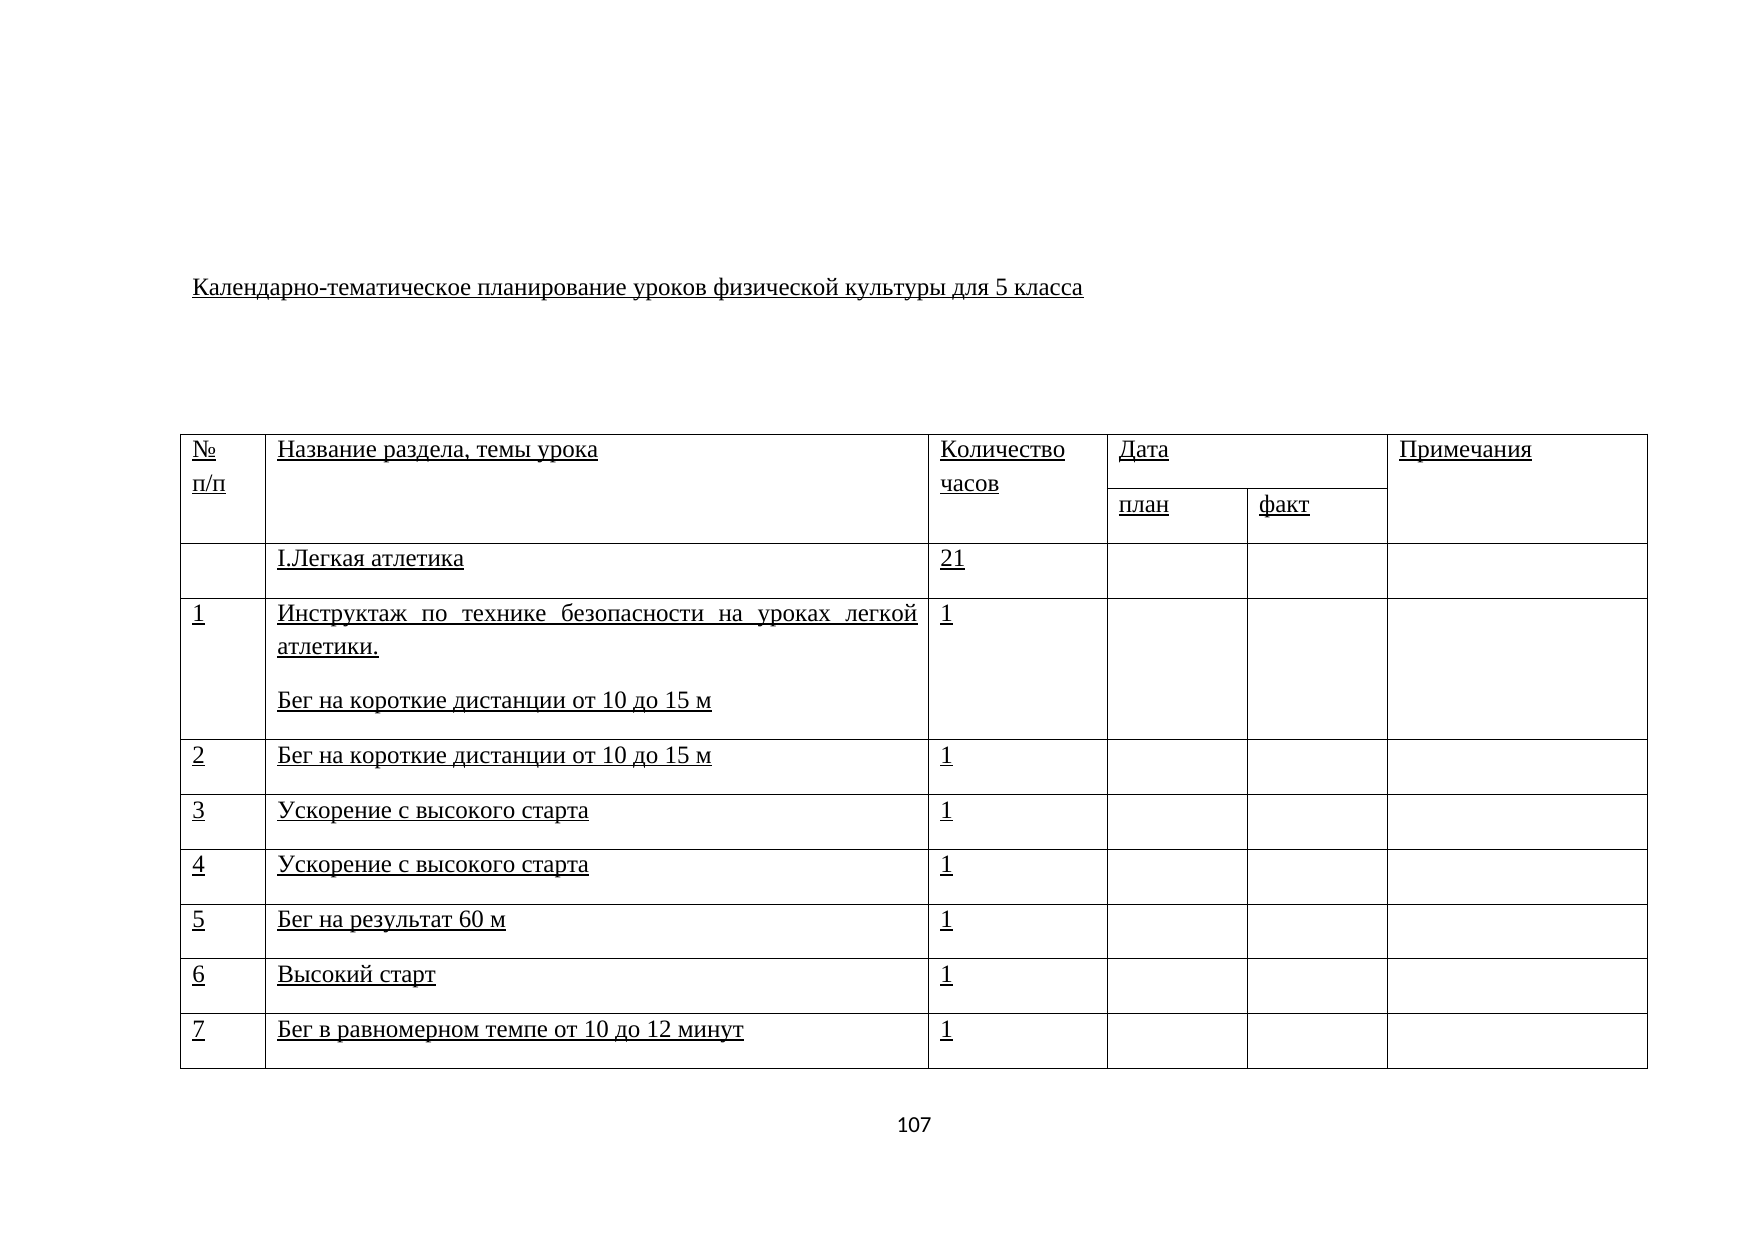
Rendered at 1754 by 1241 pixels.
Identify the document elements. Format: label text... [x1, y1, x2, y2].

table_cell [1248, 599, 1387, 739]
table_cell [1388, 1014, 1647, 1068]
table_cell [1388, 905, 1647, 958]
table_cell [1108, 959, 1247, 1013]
text Календарно-тематическое планирование уроков физической культуры для 5 класса [192, 272, 1636, 301]
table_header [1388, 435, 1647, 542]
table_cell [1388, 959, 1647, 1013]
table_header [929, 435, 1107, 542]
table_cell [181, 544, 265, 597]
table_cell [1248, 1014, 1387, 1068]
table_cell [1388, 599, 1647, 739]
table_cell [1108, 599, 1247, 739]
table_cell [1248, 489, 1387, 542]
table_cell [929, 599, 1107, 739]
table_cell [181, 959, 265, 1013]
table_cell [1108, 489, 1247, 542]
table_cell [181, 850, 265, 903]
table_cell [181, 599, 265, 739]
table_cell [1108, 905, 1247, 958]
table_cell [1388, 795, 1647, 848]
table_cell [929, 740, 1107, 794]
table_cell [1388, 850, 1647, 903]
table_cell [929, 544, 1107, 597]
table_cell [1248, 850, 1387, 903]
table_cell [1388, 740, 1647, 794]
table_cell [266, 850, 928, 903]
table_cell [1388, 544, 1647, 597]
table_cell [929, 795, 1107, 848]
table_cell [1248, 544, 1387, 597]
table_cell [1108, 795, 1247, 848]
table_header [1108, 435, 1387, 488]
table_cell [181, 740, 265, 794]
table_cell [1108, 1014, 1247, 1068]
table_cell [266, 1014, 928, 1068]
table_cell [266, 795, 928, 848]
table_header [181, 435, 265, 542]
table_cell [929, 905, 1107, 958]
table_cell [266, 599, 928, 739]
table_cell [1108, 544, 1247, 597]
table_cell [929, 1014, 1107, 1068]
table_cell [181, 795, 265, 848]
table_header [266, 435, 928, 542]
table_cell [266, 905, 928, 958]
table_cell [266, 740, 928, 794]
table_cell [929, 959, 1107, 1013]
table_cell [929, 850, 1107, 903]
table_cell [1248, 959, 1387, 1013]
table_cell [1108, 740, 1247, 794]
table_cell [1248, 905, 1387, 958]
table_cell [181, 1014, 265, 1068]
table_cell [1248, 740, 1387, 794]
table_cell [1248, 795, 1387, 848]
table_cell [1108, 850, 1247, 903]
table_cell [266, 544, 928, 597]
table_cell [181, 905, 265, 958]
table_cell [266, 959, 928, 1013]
